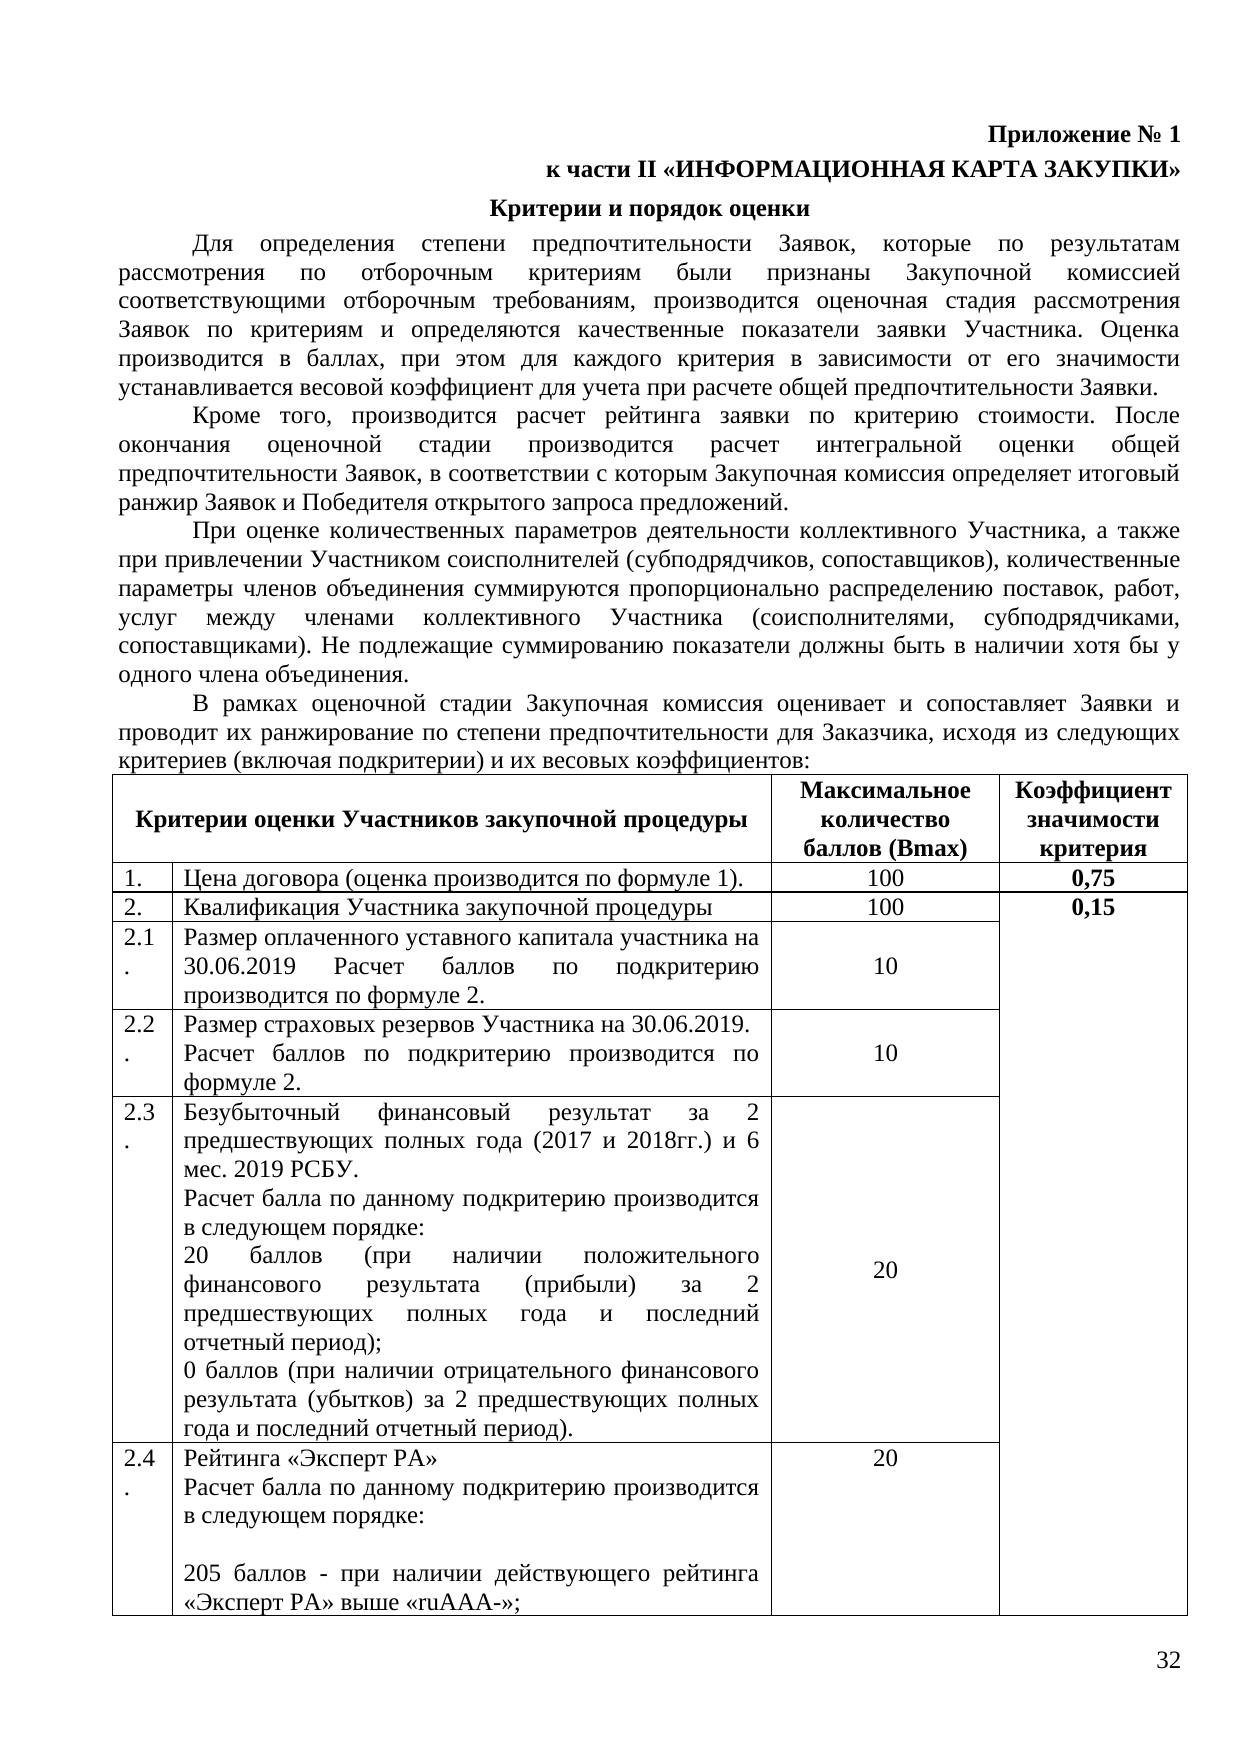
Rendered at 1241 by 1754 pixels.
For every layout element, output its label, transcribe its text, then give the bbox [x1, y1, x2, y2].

table_cell Размер страховых резервов Участника на 30.06.2019. Расчет баллов по подкритерию производится по формуле 2. [173, 1010, 771, 1096]
table_cell 2. [113, 893, 172, 921]
table_cell Цена договора (оценка производится по формуле 1). [173, 863, 771, 891]
table_cell 1. [113, 863, 172, 891]
table_cell Размер оплаченного уставного капитала участника на 30.06.2019 Расчет баллов по подкритерию производится по формуле 2. [173, 922, 771, 1008]
table_header Коэффициент значимости критерия [1000, 775, 1187, 862]
table_cell 0,75 [1000, 863, 1187, 891]
table_cell Безубыточный финансовый результат за 2 предшествующих полных года (2017 и 2018гг.) и 6 мес. 2019 РСБУ. Расчет балла по данному подкритерию производится в следующем порядке: 20 баллов (при наличии положительного финансового результата (прибыли) за 2 предшествующих полных года и последний отчетный период); 0 баллов (при наличии отрицательного финансового результата (убытков) за 2 предшествующих полных года и последний отчетный период). [173, 1097, 771, 1442]
list При оценке количественных параметров деятельности коллективного Участника, а также при привлечении Участником соисполнителей (субподрядчиков, сопоставщиков), количественные параметры членов объединения суммируются пропорционально распределению поставок, работ, услуг между членами коллективного Участника (соисполнителями, субподрядчиками, сопоставщиками). Не подлежащие суммированию показатели должны быть в наличии хотя бы у одного члена объединения. [118, 516, 1181, 688]
table_cell 20 [772, 1097, 999, 1442]
table_header Максимальное количество баллов (Bmax) [772, 775, 999, 862]
table_cell 10 [772, 1010, 999, 1096]
table_cell 2.2. [113, 1010, 172, 1096]
table_cell 10 [772, 922, 999, 1008]
table_cell Квалификация Участника закупочной процедуры [173, 893, 771, 921]
table_cell 100 [772, 893, 999, 921]
table_cell 2.4. [113, 1443, 172, 1615]
list Для определения степени предпочтительности Заявок, которые по результатам рассмотрения по отборочным критериям были признаны Закупочной комиссией соответствующими отборочным требованиям, производится оценочная стадия рассмотрения Заявок по критериям и определяются качественные показатели заявки Участника. Оценка производится в баллах, при этом для каждого критерия в зависимости от его значимости устанавливается весовой коэффициент для учета при расчете общей предпочтительности Заявки. [118, 228, 1181, 401]
table_cell 2.1. [113, 922, 172, 1008]
table_cell 20 [772, 1443, 999, 1615]
text к части II «ИНФОРМАЦИОННАЯ КАРТА ЗАКУПКИ» [118, 154, 1181, 183]
list В рамках оценочной стадии Закупочная комиссия оценивает и сопоставляет Заявки и проводит их ранжирование по степени предпочтительности для Заказчика, исходя из следующих критериев (включая подкритерии) и их весовых коэффициентов: [118, 688, 1181, 774]
table_cell 2.3. [113, 1097, 172, 1442]
subtitle Приложение № 1 [133, 119, 1181, 148]
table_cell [173, 1443, 771, 1615]
table_header Критерии оценки Участников закупочной процедуры [113, 775, 771, 862]
list Кроме того, производится расчет рейтинга заявки по критерию стоимости. После окончания оценочной стадии производится расчет интегральной оценки общей предпочтительности Заявок, в соответствии с которым Закупочная комиссия определяет итоговый ранжир Заявок и Победителя открытого запроса предложений. [118, 401, 1181, 516]
text Критерии и порядок оценки [118, 193, 1181, 222]
table_cell 0,15 [1000, 893, 1187, 1615]
table_cell 100 [772, 863, 999, 891]
